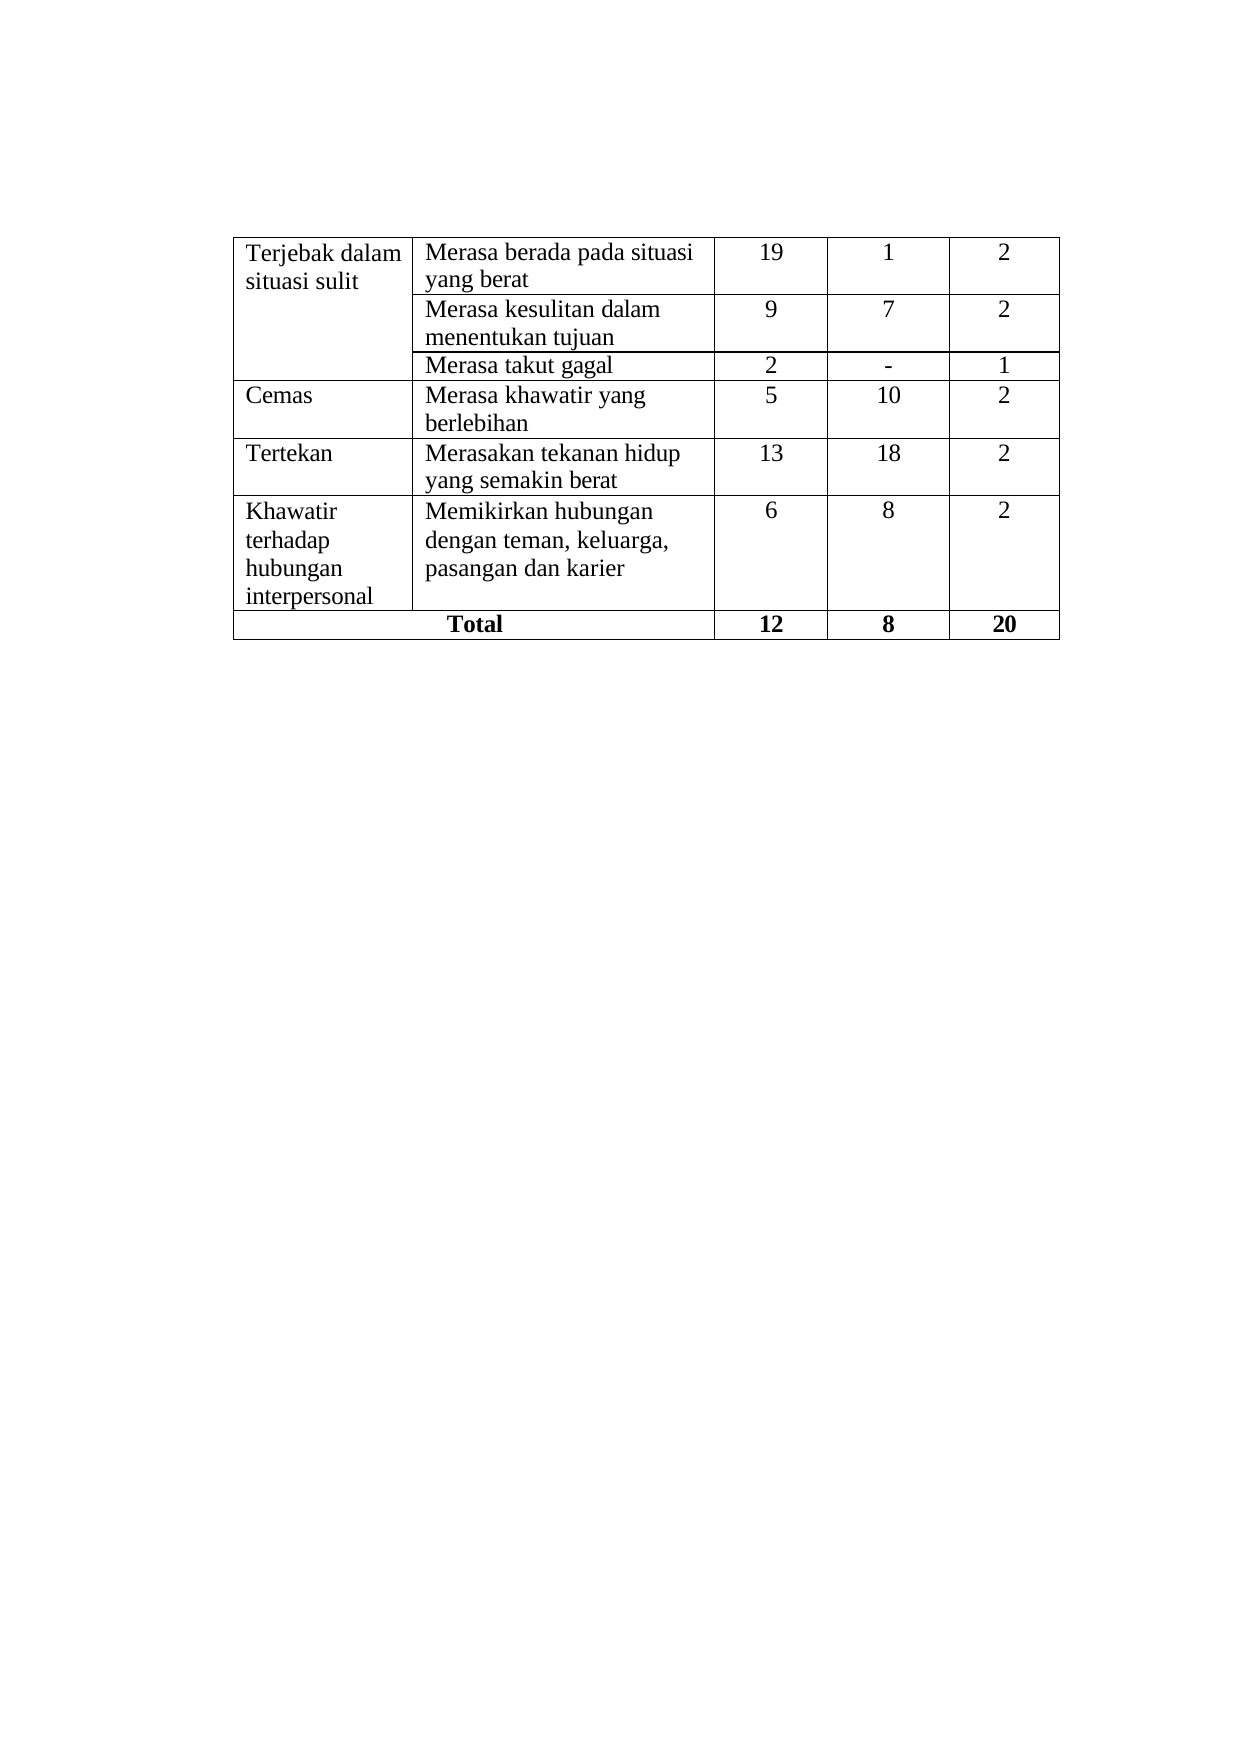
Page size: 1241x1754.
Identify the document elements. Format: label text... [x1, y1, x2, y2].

table_cell 7 [828, 295, 949, 351]
table_cell 8 [828, 611, 949, 639]
table_header Merasa berada pada situasi yang berat [413, 238, 714, 294]
table_cell 10 [828, 381, 949, 438]
table_header 2 [950, 238, 1059, 294]
table_cell Merasa kesulitan dalam menentukan tujuan [413, 295, 714, 351]
table_cell 9 [715, 295, 827, 351]
table_cell 2 [950, 439, 1059, 495]
table_cell 2 [715, 353, 827, 380]
table_cell 13 [715, 439, 827, 495]
table_cell Tertekan [234, 439, 412, 495]
table_cell Total [234, 611, 714, 639]
table_cell 2 [950, 381, 1059, 438]
table_cell 5 [715, 381, 827, 438]
table_cell Merasa takut gagal [413, 353, 714, 380]
table_cell 2 [950, 295, 1059, 351]
table_cell - [828, 353, 949, 380]
table_cell Khawatir terhadap hubungan interpersonal [234, 496, 412, 610]
table_cell 1 [950, 353, 1059, 380]
table_header 19 [715, 238, 827, 294]
table_cell 8 [828, 496, 949, 610]
table_cell 12 [715, 611, 827, 639]
table_header Terjebak dalam situasi sulit [234, 238, 412, 380]
table_cell 6 [715, 496, 827, 610]
table_header 1 [828, 238, 949, 294]
table_cell Memikirkan hubungan dengan teman, keluarga, pasangan dan karier [413, 496, 714, 610]
table_cell 18 [828, 439, 949, 495]
table_cell 2 [950, 496, 1059, 610]
table_cell 20 [950, 611, 1059, 639]
table_cell Cemas [234, 381, 412, 438]
table_cell Merasakan tekanan hidup yang semakin berat [413, 439, 714, 495]
table_cell Merasa khawatir yang berlebihan [413, 381, 714, 438]
